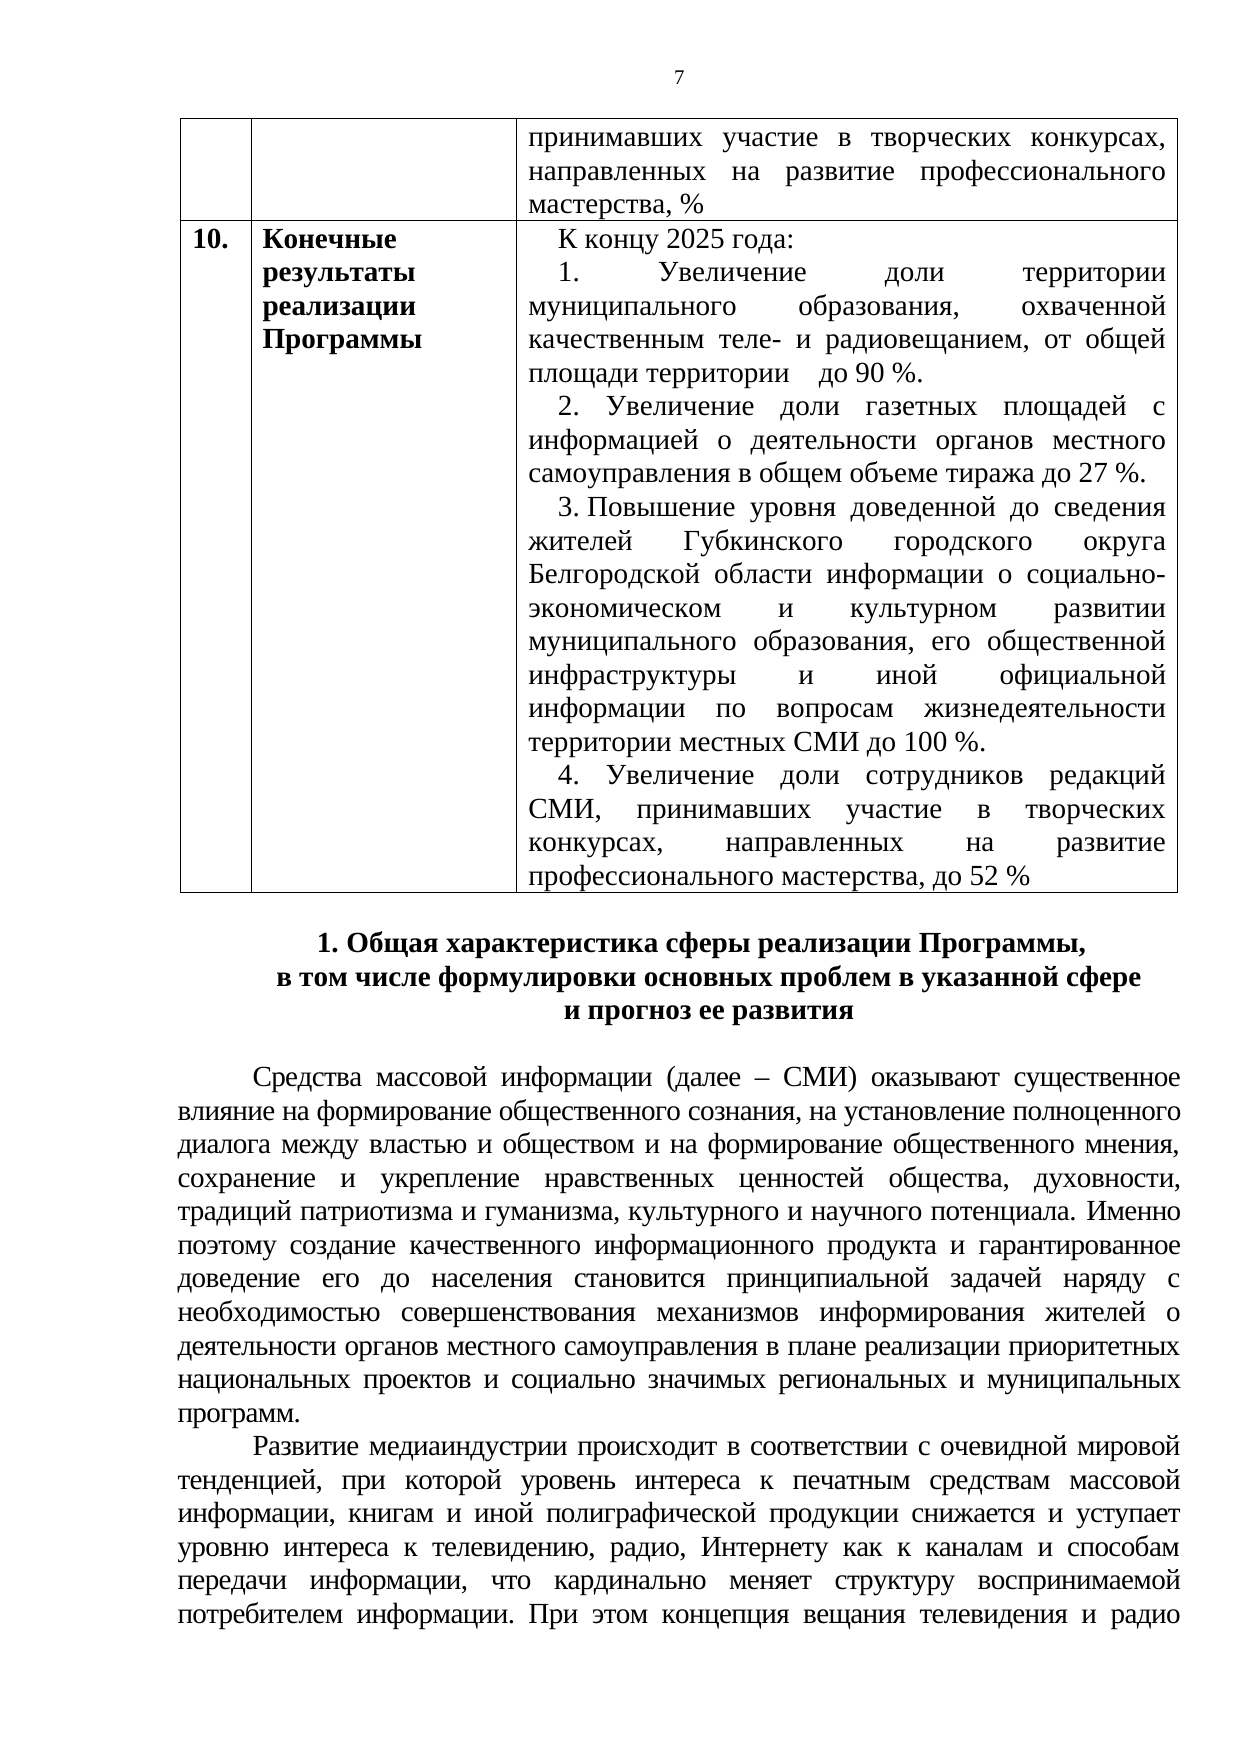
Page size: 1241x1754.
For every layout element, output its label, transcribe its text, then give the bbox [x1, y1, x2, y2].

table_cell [252, 119, 516, 220]
table_cell 9. [181, 119, 251, 220]
list Общая характеристика сферы реализации Программы, [162, 925, 1181, 959]
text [177, 1428, 1181, 1629]
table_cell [517, 119, 1177, 220]
text и прогноз ее развития [162, 992, 1181, 1026]
table_cell Конечные результаты реализации Программы [252, 221, 516, 892]
table_cell К концу 2025 года: 1. Увеличение доли территории муниципального образования, охваченной качественным теле- и радиовещанием, от общей площади территории до 90 %. 2. Увеличение доли газетных площадей с информацией о деятельности органов местного самоуправления в общем объеме тиража до 27 %. 3. Повышение уровня доведенной до сведения жителей Губкинского городского округа Белгородской области информации о социально-экономическом и культурном развитии муниципального образования, его общественной инфраструктуры и иной официальной информации по вопросам жизнедеятельности территории местных СМИ до 100 %. 4. Увеличение доли сотрудников редакций СМИ, принимавших участие в творческих конкурсах, направленных на развитие профессионального мастерства, до 52 % [517, 221, 1177, 892]
text Средства массовой информации (далее – СМИ) оказывают существенное влияние на формирование общественного сознания, на установление полноценного диалога между властью и обществом и на формирование общественного мнения, сохранение и укрепление нравственных ценностей общества, духовности, традиций патриотизма и гуманизма, культурного и научного потенциала. Именно поэтому создание качественного информационного продукта и гарантированное доведение его до населения становится принципиальной задачей наряду с необходимостью совершенствования механизмов информирования жителей о деятельности органов местного самоуправления в плане реализации приоритетных национальных проектов и социально значимых региональных и муниципальных программ. [177, 1059, 1181, 1428]
text в том числе формулировки основных проблем в указанной сфере [162, 959, 1181, 992]
table_cell 10. [181, 221, 251, 892]
